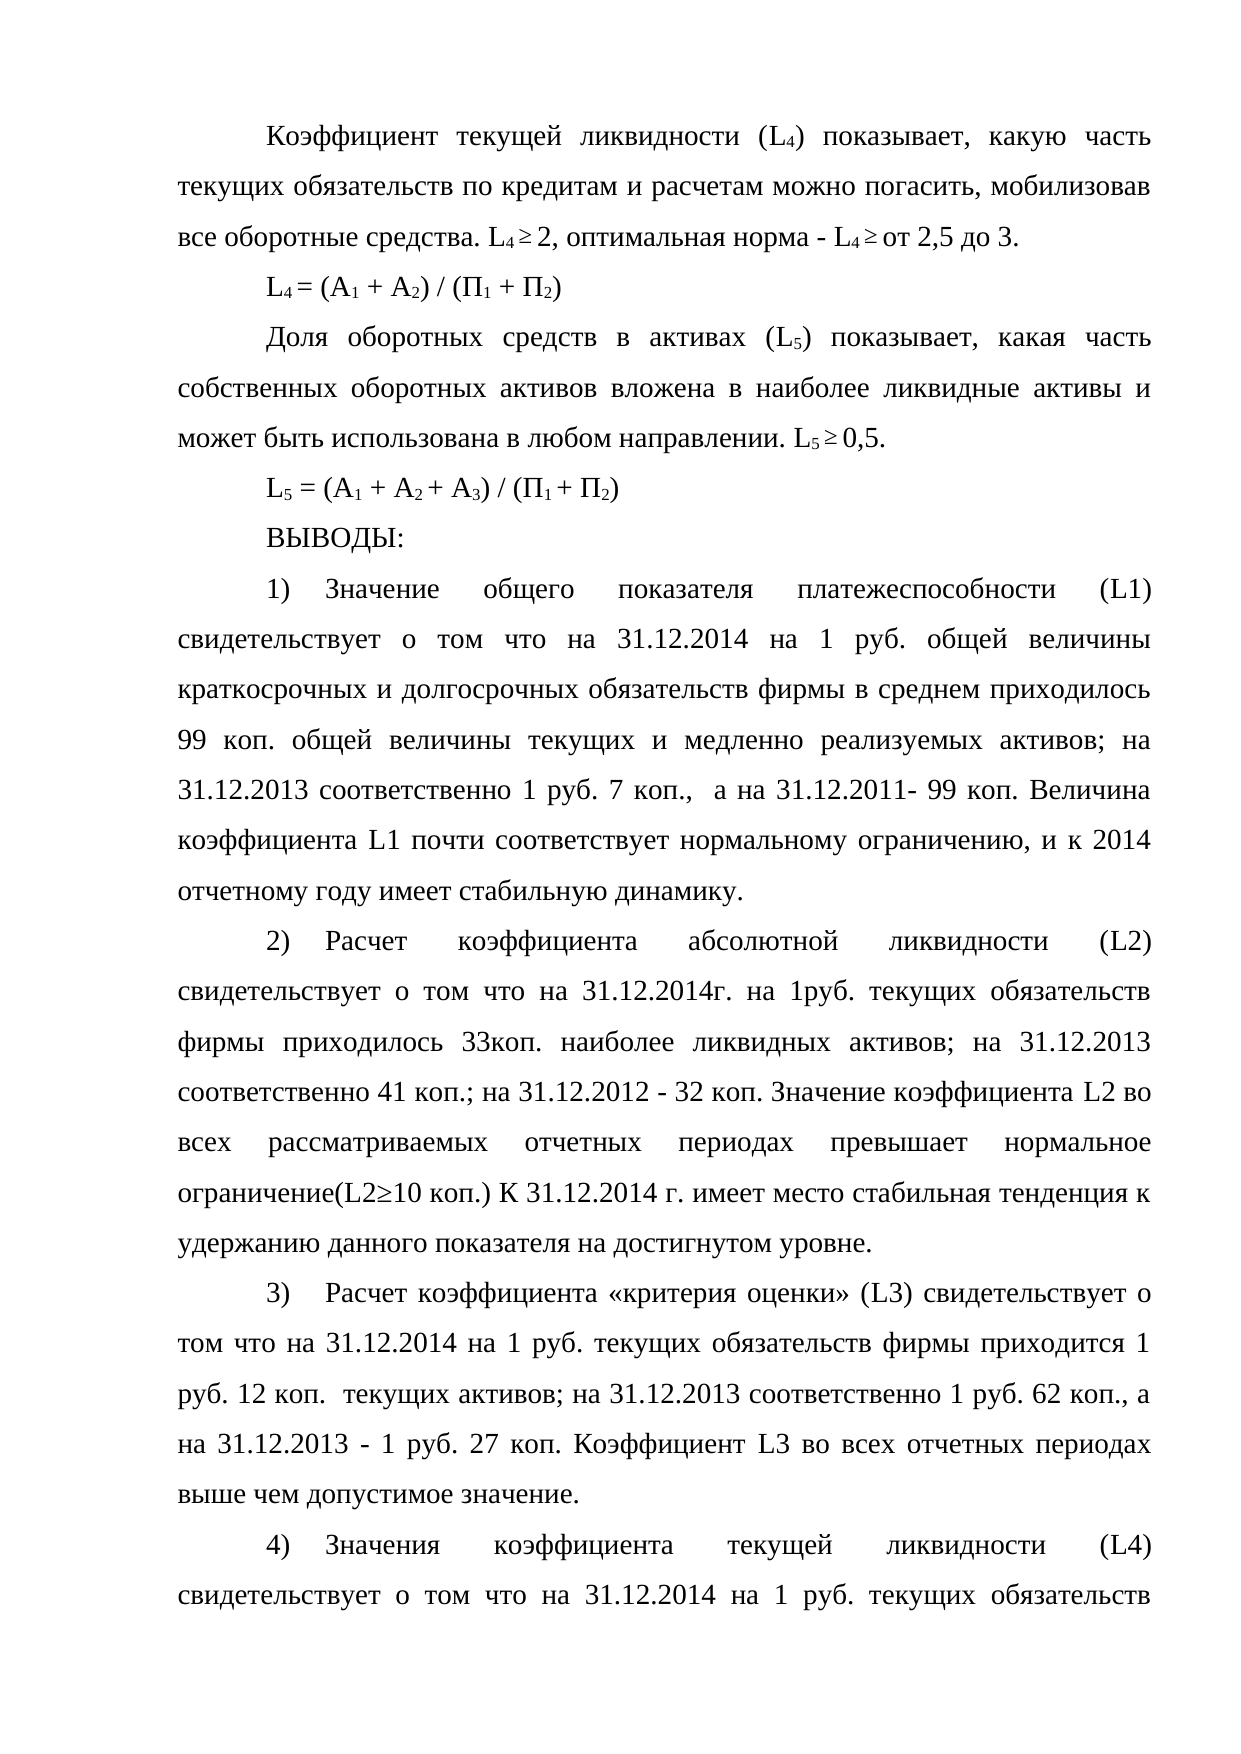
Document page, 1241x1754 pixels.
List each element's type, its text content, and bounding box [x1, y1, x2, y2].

text L5 = (А1 + А2 + А3) / (П1 + П2) [177, 470, 1152, 504]
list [177, 1527, 1152, 1611]
list Расчет коэффициента «критерия оценки» (L3) свидетельствует о том что на 31.12.2014 на 1 руб. текущих обязательств фирмы приходится 1 руб. 12 коп. текущих активов; на 31.12.2013 соответственно 1 руб. 62 коп., а на 31.12.2013 - 1 руб. 27 коп. Коэффициент L3 во всех отчетных периодах выше чем допустимое значение. [177, 1275, 1152, 1510]
list Расчет коэффициента абсолютной ликвидности (L2) свидетельствует о том что на 31.12.2014г. на 1руб. текущих обязательств фирмы приходилось 33коп. наиболее ликвидных активов; на 31.12.2013 соответственно 41 коп.; на 31.12.2012 - 32 коп. Значение коэффициента L2 во всех рассматриваемых отчетных периодах превышает нормальное ограничение(L2≥10 коп.) К 31.12.2014 г. имеет место стабильная тенденция к удержанию данного показателя на достигнутом уровне. [177, 923, 1152, 1258]
text Коэффициент текущей ликвидности (L4) показывает, какую часть текущих обязательств по кредитам и расчетам можно погасить, мобилизовав все оборотные средства. L4 2, оптимальная норма - L4 от 2,5 до 3. [177, 118, 1152, 252]
text ВЫВОДЫ: [177, 521, 1152, 554]
text L4 = (А1 + А2) / (П1 + П2) [177, 269, 1152, 303]
list Значение общего показателя платежеспособности (L1) свидетельствует о том что на 31.12.2014 на 1 руб. общей величины краткосрочных и долгосрочных обязательств фирмы в среднем приходилось 99 коп. общей величины текущих и медленно реализуемых активов; на 31.12.2013 соответственно 1 руб. 7 коп., а на 31.12.2011- 99 коп. Величина коэффициента L1 почти соответствует нормальному ограничению, и к 2014 отчетному году имеет стабильную динамику. [177, 571, 1152, 906]
text Доля оборотных средств в активах (L5) показывает, какая часть собственных оборотных активов вложена в наиболее ликвидные активы и может быть использована в любом направлении. L5 0,5. [177, 319, 1152, 453]
